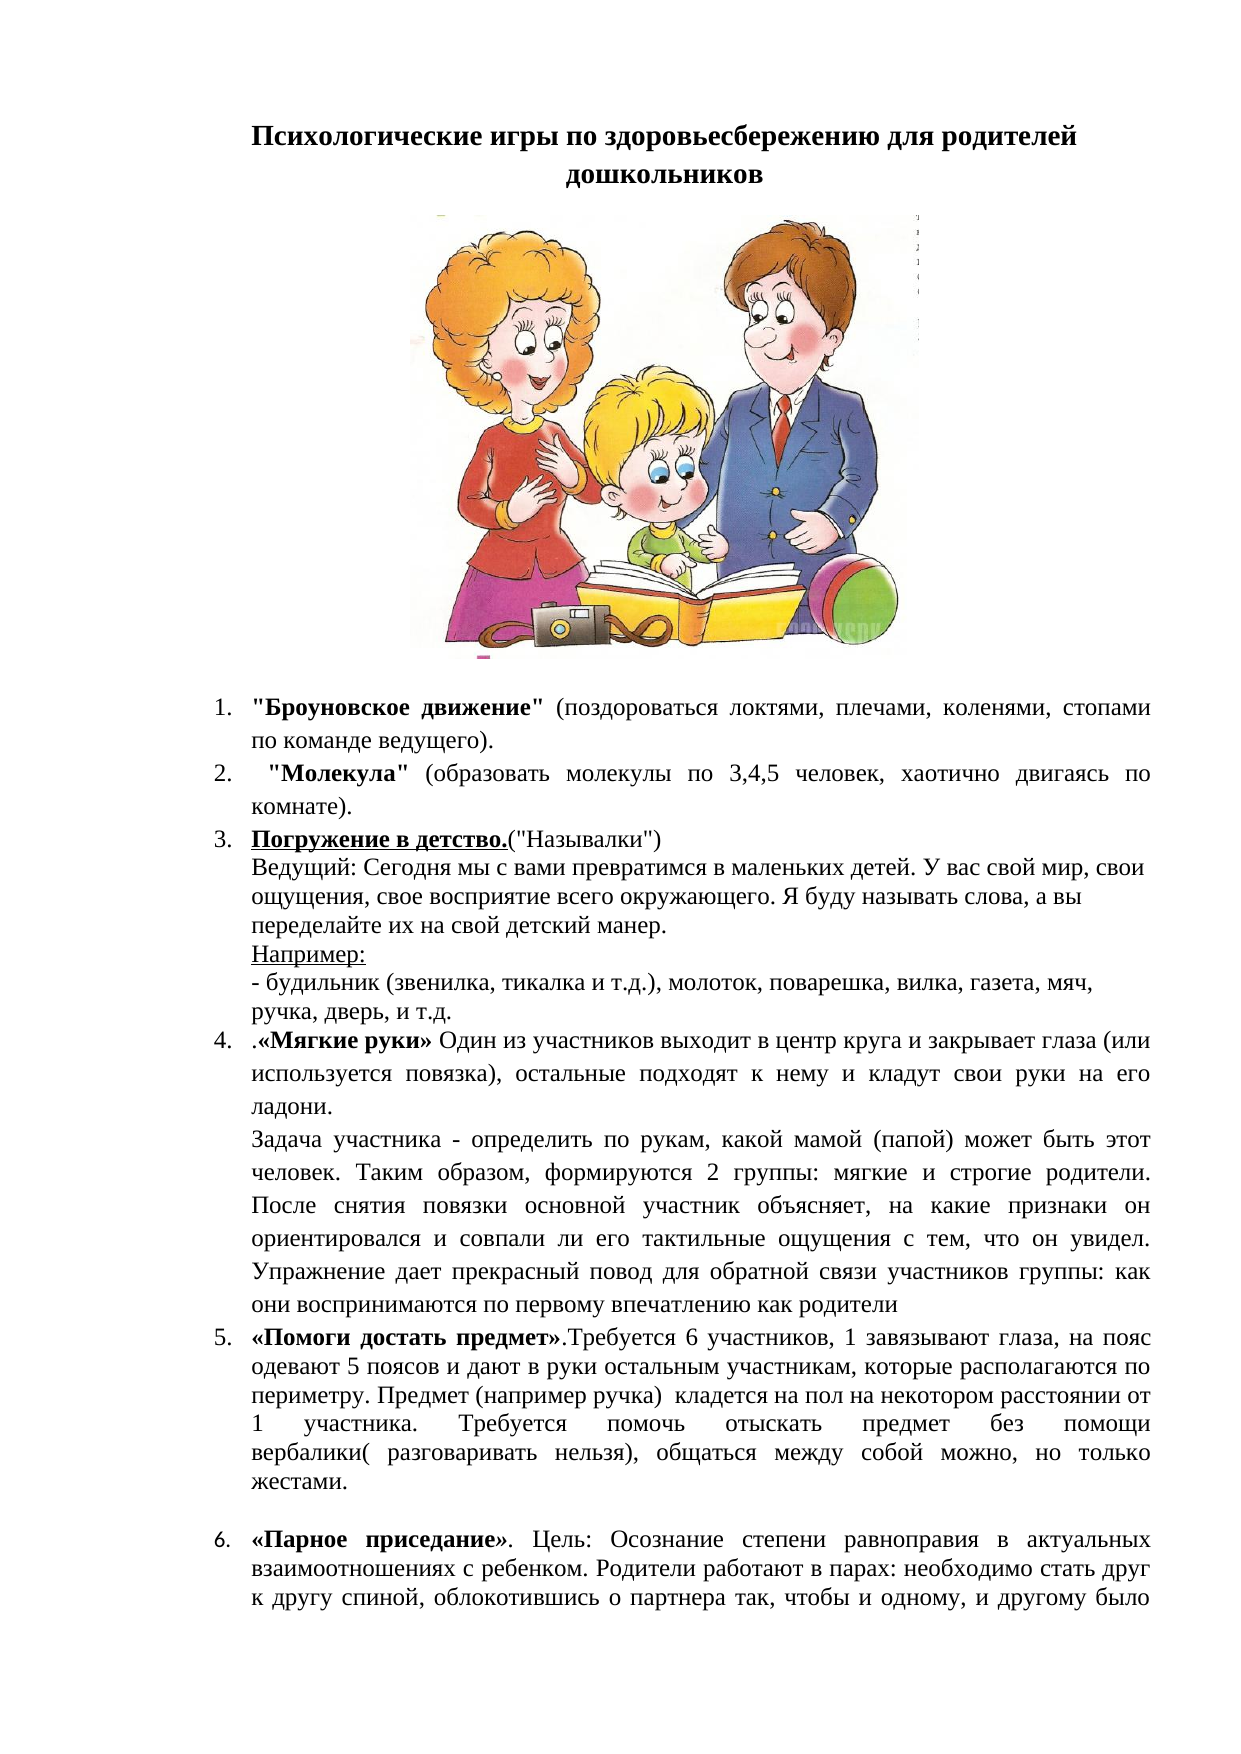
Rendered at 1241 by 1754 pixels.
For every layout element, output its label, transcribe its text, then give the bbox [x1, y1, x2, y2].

list "Молекула" (образовать молекулы по 3,4,5 человек, хаотично двигаясь по комнате). [213, 758, 1152, 819]
list .«Мягкие руки» Один из участников выходит в центр круга и закрывает глаза (или используется повязка), остальные подходят к нему и кладут свои руки на его ладони. Задача участника - определить по рукам, какой мамой (папой) может быть этот человек. Таким образом, формируются 2 группы: мягкие и строгие родители. После снятия повязки основной участник объясняет, на какие признаки он ориентировался и совпали ли его тактильные ощущения с тем, что он увидел. Упражнение дает прекрасный повод для обратной связи участников группы: как они воспринимаются по первому впечатлению как родители [213, 1025, 1152, 1318]
picture [410, 215, 919, 659]
list Погружение в детство.("Называлки") Ведущий: Сегодня мы с вами превратимся в маленьких детей. У вас свой мир, свои ощущения, свое восприятие всего окружающего. Я буду называть слова, а вы переделайте их на свой детский манер. Например: - будильник (звенилка, тикалка и т.д.), молоток, поварешка, вилка, газета, мяч, ручка, дверь, и т.д. [213, 824, 1152, 1025]
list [213, 1524, 1152, 1610]
list «Помоги достать предмет».Требуется 6 участников, 1 завязывают глаза, на пояс одевают 5 поясов и дают в руки остальным участникам, которые располагаются по периметру. Предмет (например ручка) кладется на пол на некотором расстоянии от 1 участника. Требуется помочь отыскать предмет без помощи вербалики( разговаривать нельзя), общаться между собой можно, но только жестами. [213, 1322, 1152, 1495]
list "Броуновское движение" (поздороваться локтями, плечами, коленями, стопами по команде ведущего). [213, 692, 1152, 753]
text Психологические игры по здоровьесбережению для родителей дошкольников [177, 118, 1152, 190]
